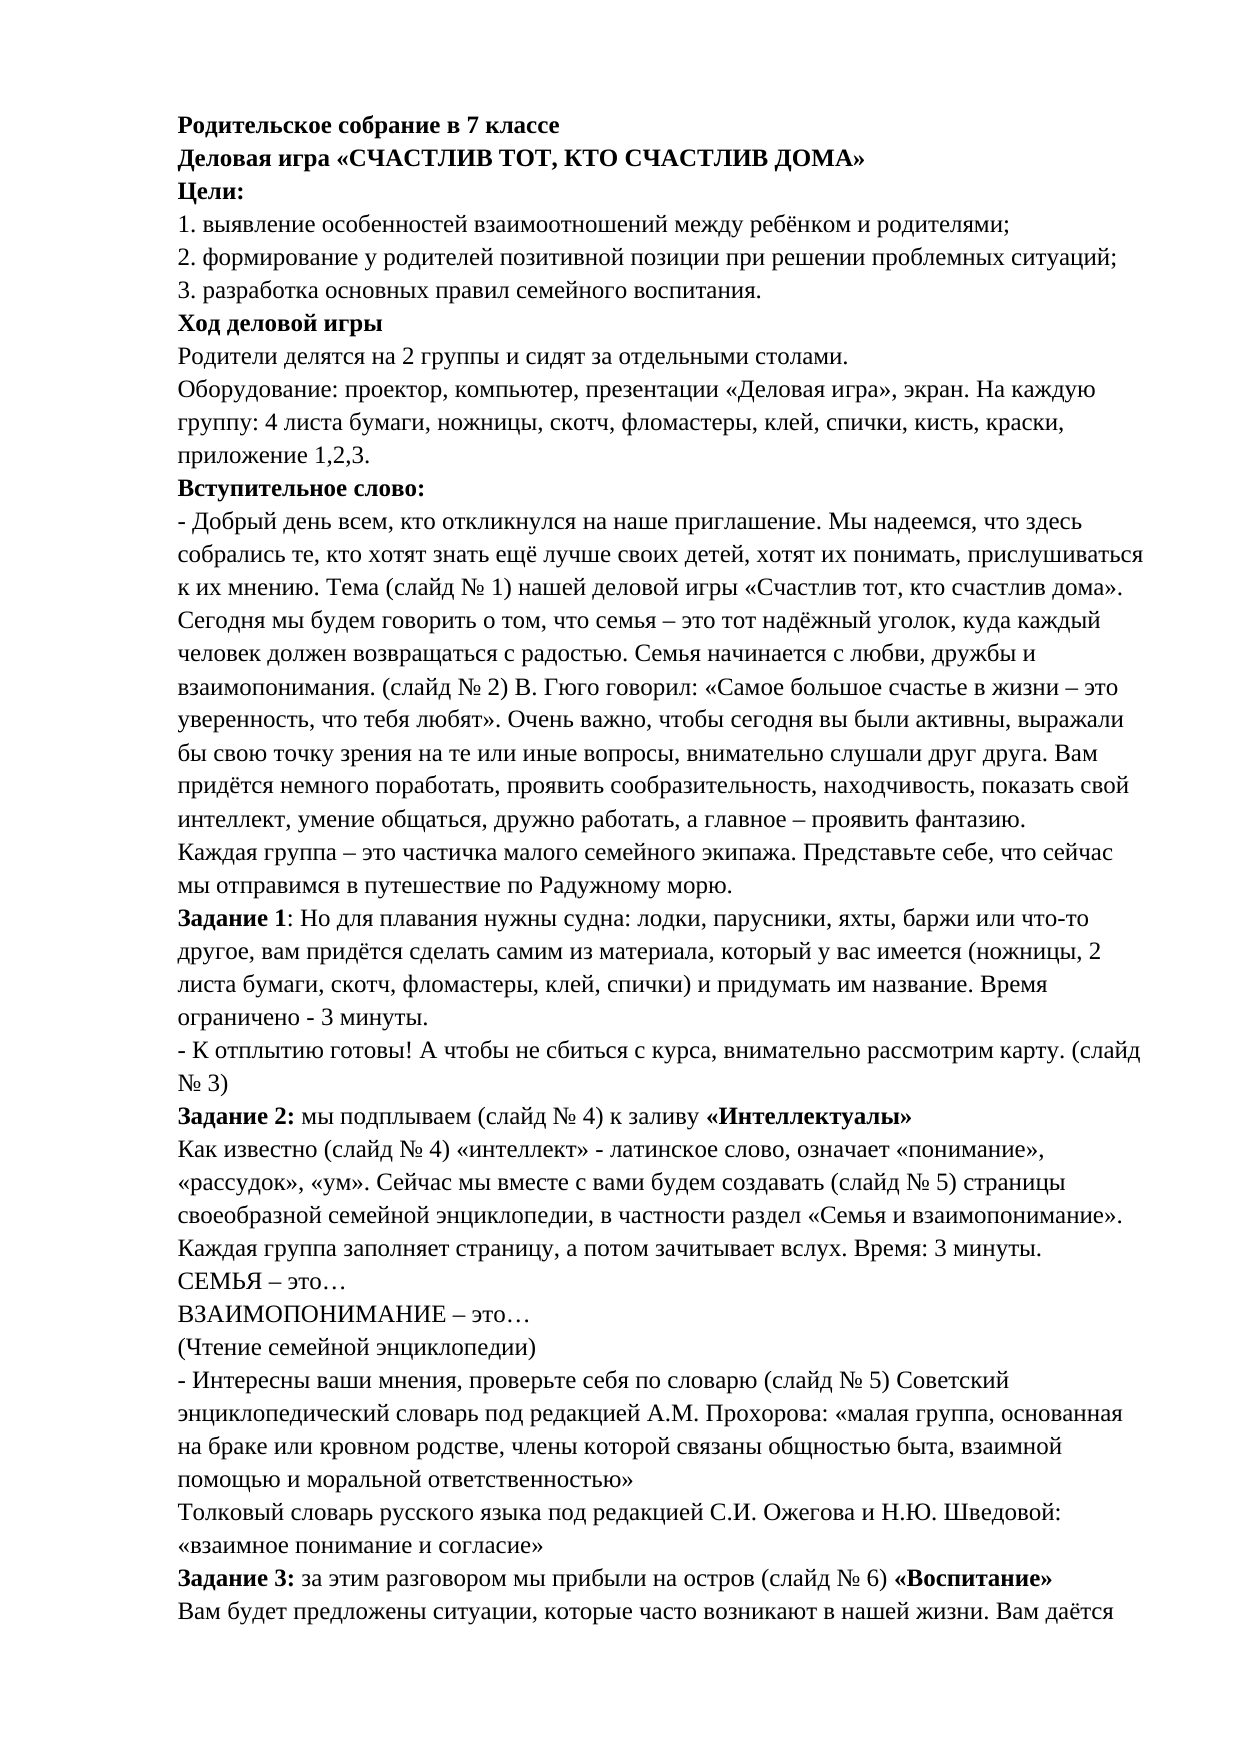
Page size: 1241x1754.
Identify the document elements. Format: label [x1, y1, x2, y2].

text [177, 110, 1152, 1625]
